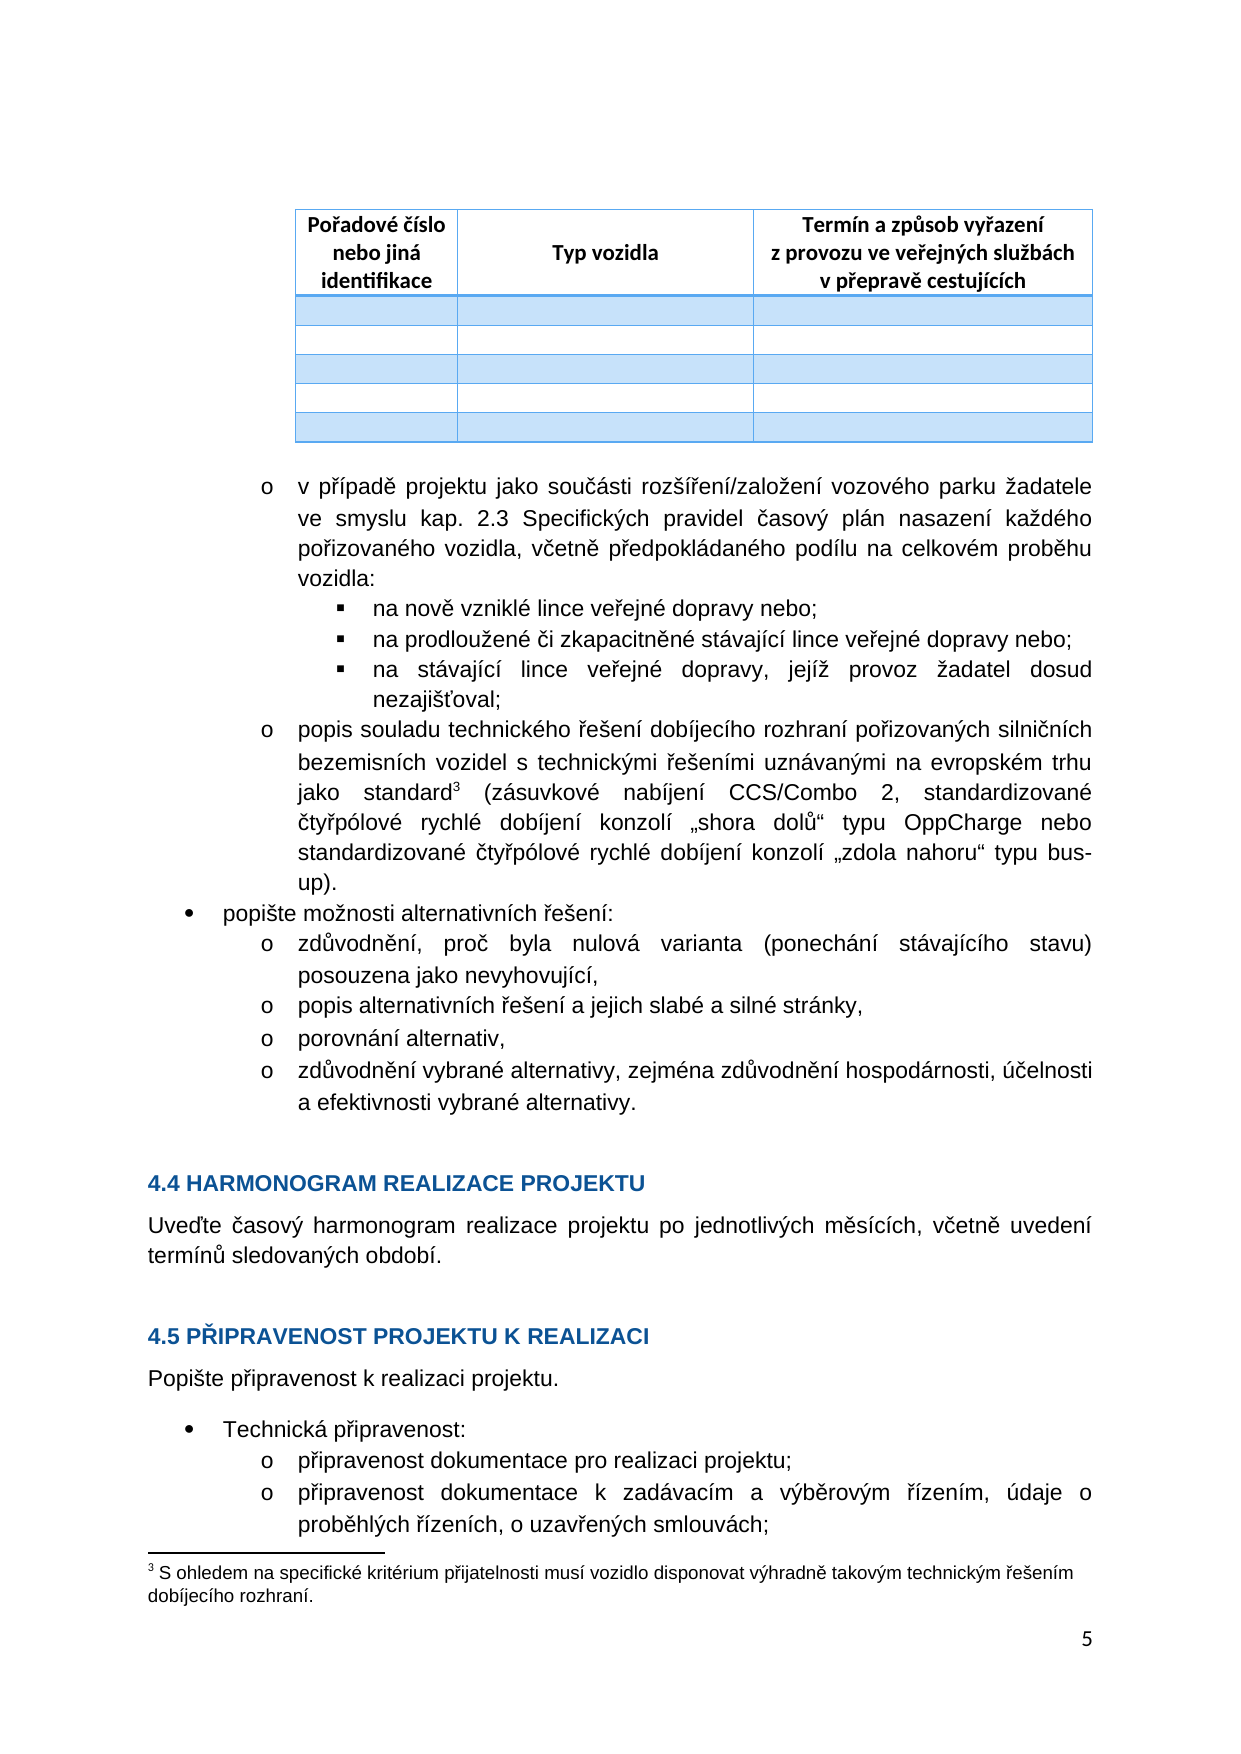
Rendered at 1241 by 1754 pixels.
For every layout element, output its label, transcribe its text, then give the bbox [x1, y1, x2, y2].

table_cell [458, 413, 753, 441]
table_cell [296, 297, 457, 325]
table_cell [754, 326, 1092, 354]
table_header Typ vozidla [458, 210, 753, 294]
list na stávající lince veřejné dopravy, jejíž provoz žadatel dosud nezajišťoval; [335, 656, 1093, 712]
table_header Pořadové číslo nebo jiná identifikace [296, 210, 457, 294]
list připravenost dokumentace pro realizaci projektu; [260, 1447, 1093, 1475]
table_cell [754, 384, 1092, 412]
list zdůvodnění, proč byla nulová varianta (ponechání stávajícího stavu) posouzena jako nevyhovující, [260, 930, 1093, 988]
table_cell [754, 297, 1092, 325]
table_cell [458, 326, 753, 354]
list porovnání alternativ, [260, 1024, 1093, 1053]
list připravenost dokumentace k zadávacím a výběrovým řízením, údaje o proběhlých řízeních, o uzavřených smlouvách; [260, 1479, 1093, 1538]
table_cell [458, 297, 753, 325]
text Popište připravenost k realizaci projektu. [148, 1365, 1093, 1392]
table_cell [458, 384, 753, 412]
subtitle 4.4 harmonogram realizace projektu [148, 1169, 1093, 1196]
list popište možnosti alternativních řešení: [185, 899, 1093, 926]
table_cell [458, 355, 753, 383]
table_cell [754, 355, 1092, 383]
list Technická připravenost: [185, 1416, 1093, 1443]
table_cell [296, 413, 457, 441]
list popis alternativních řešení a jejich slabé a silné stránky, [260, 992, 1093, 1020]
table_cell [296, 326, 457, 354]
list popis souladu technického řešení dobíjecího rozhraní pořizovaných silničních bezemisních vozidel s technickými řešeními uznávanými na evropském trhu jako standard (zásuvkové nabíjení CCS/Combo 2, standardizované čtyřpólové rychlé dobíjení konzolí „shora dolů“ typu OppCharge nebo standardizované čtyřpólové rychlé dobíjení konzolí „zdola nahoru“ typu bus-up). [260, 716, 1093, 896]
table_cell [754, 413, 1092, 441]
list v případě projektu jako součásti rozšíření/založení vozového parku žadatele ve smyslu kap. 2.3 Specifických pravidel časový plán nasazení každého pořizovaného vozidla, včetně předpokládaného podílu na celkovém proběhu vozidla: [260, 473, 1093, 592]
list zdůvodnění vybrané alternativy, zejména zdůvodnění hospodárnosti, účelnosti a efektivnosti vybrané alternativy. [260, 1057, 1093, 1116]
subtitle 4.5 PŘIPRAVENOST PROJEKTU K REALIZACI [148, 1323, 1093, 1349]
table_header Termín a způsob vyřazení z provozu ve veřejných službách v přepravě cestujících [754, 210, 1092, 294]
table_cell [296, 355, 457, 383]
list na prodloužené či zkapacitněné stávající lince veřejné dopravy nebo; [335, 626, 1093, 652]
table_cell [296, 384, 457, 412]
list na nově vzniklé lince veřejné dopravy nebo; [335, 595, 1093, 622]
text Uveďte časový harmonogram realizace projektu po jednotlivých měsících, včetně uvedení termínů sledovaných období. [148, 1212, 1093, 1269]
